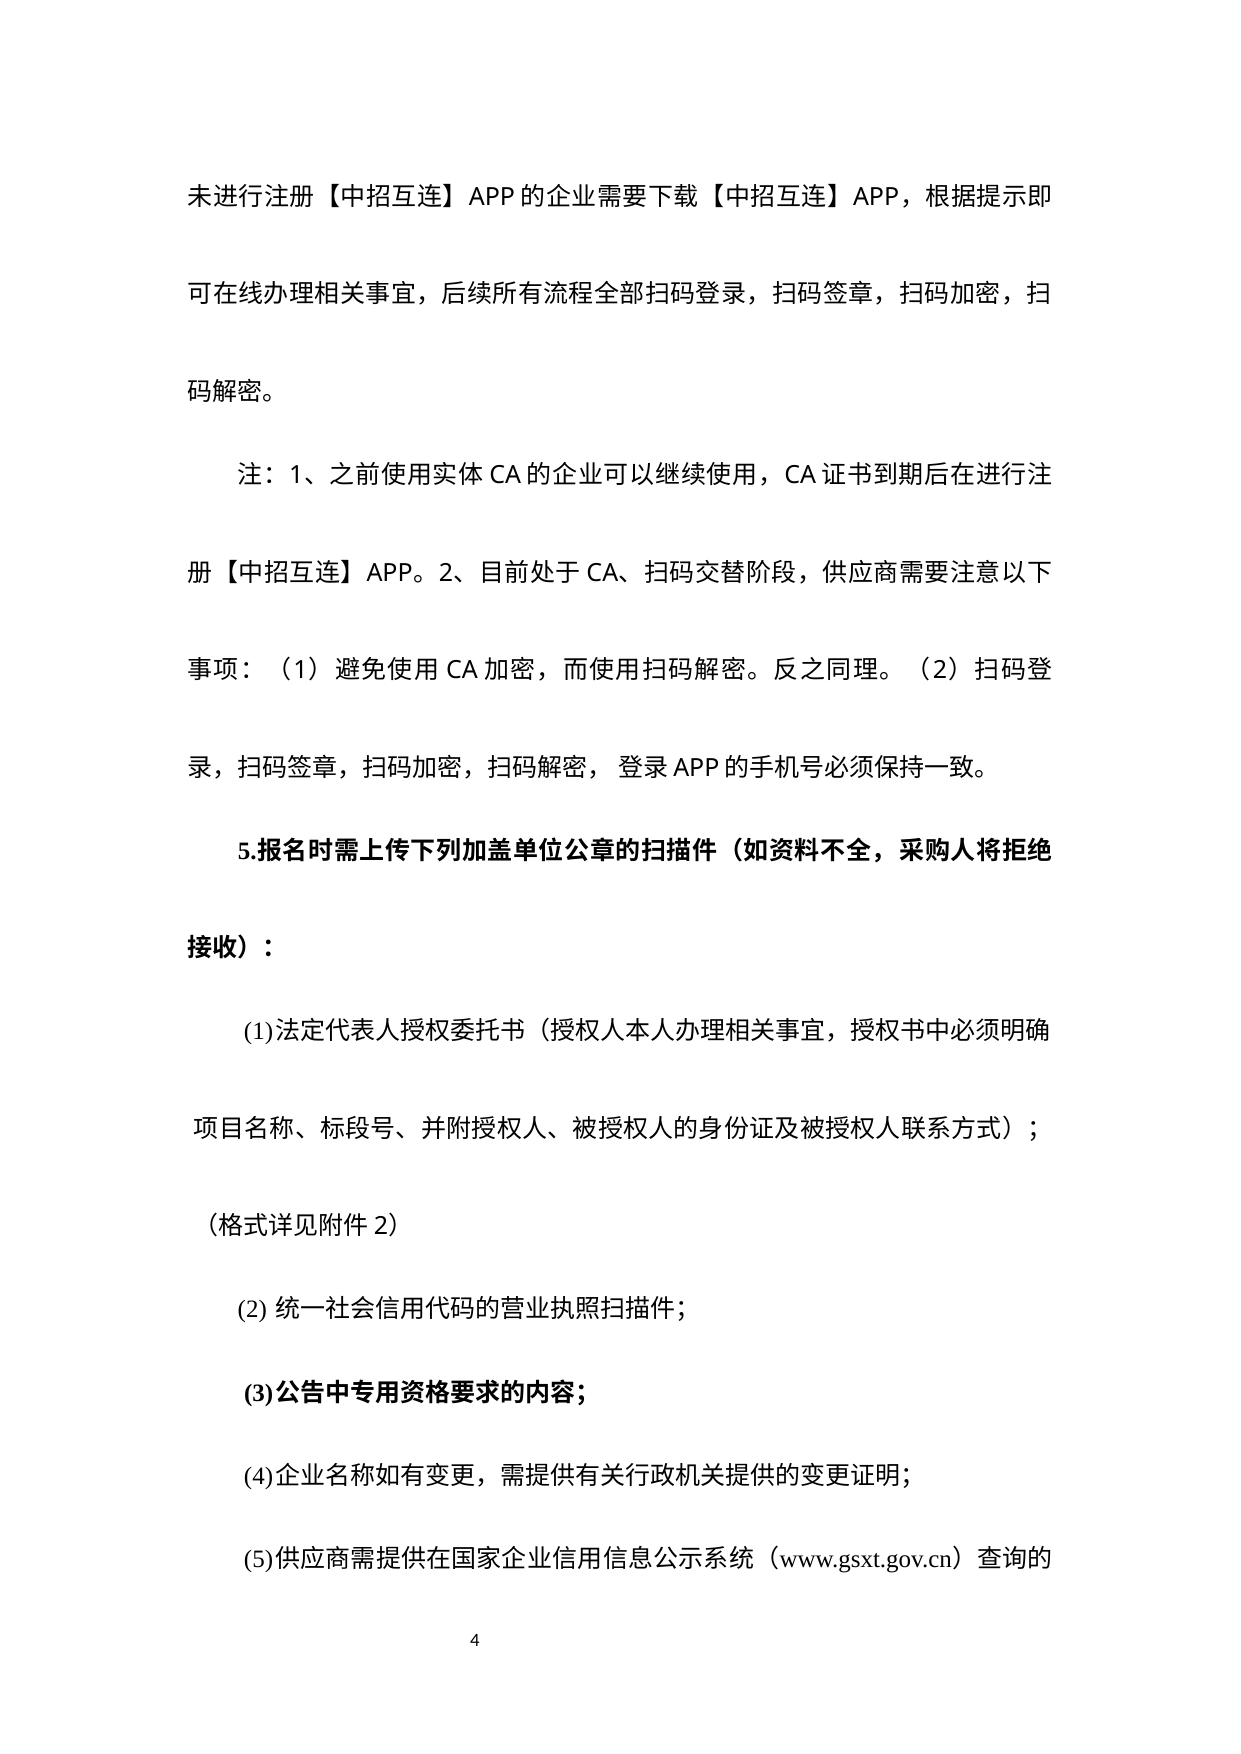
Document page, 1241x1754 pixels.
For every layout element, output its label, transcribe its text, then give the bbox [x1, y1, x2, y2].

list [194, 1524, 1053, 1589]
list 公告中专用资格要求的内容； [194, 1358, 1053, 1423]
list 法定代表人授权委托书（授权人本人办理相关事宜，授权书中必须明确项目名称、标段号、并附授权人、被授权人的身份证及被授权人联系方式）；（格式详见附件2） [194, 996, 1053, 1256]
list 统一社会信用代码的营业执照扫描件； [187, 1274, 1053, 1339]
list 注：1、之前使用实体CA的企业可以继续使用，CA证书到期后在进行注册【中招互连】APP。2、目前处于CA、扫码交替阶段，供应商需要注意以下事项：（1）避免使用CA加密，而使用扫码解密。反之同理。（2）扫码登录，扫码签章，扫码加密，扫码解密， 登录APP的手机号必须保持一致。 [187, 440, 1053, 798]
list 企业名称如有变更，需提供有关行政机关提供的变更证明； [194, 1441, 1053, 1506]
list 5.报名时需上传下列加盖单位公章的扫描件（如资料不全，采购人将拒绝接收）： [187, 816, 1053, 978]
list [187, 162, 1053, 422]
